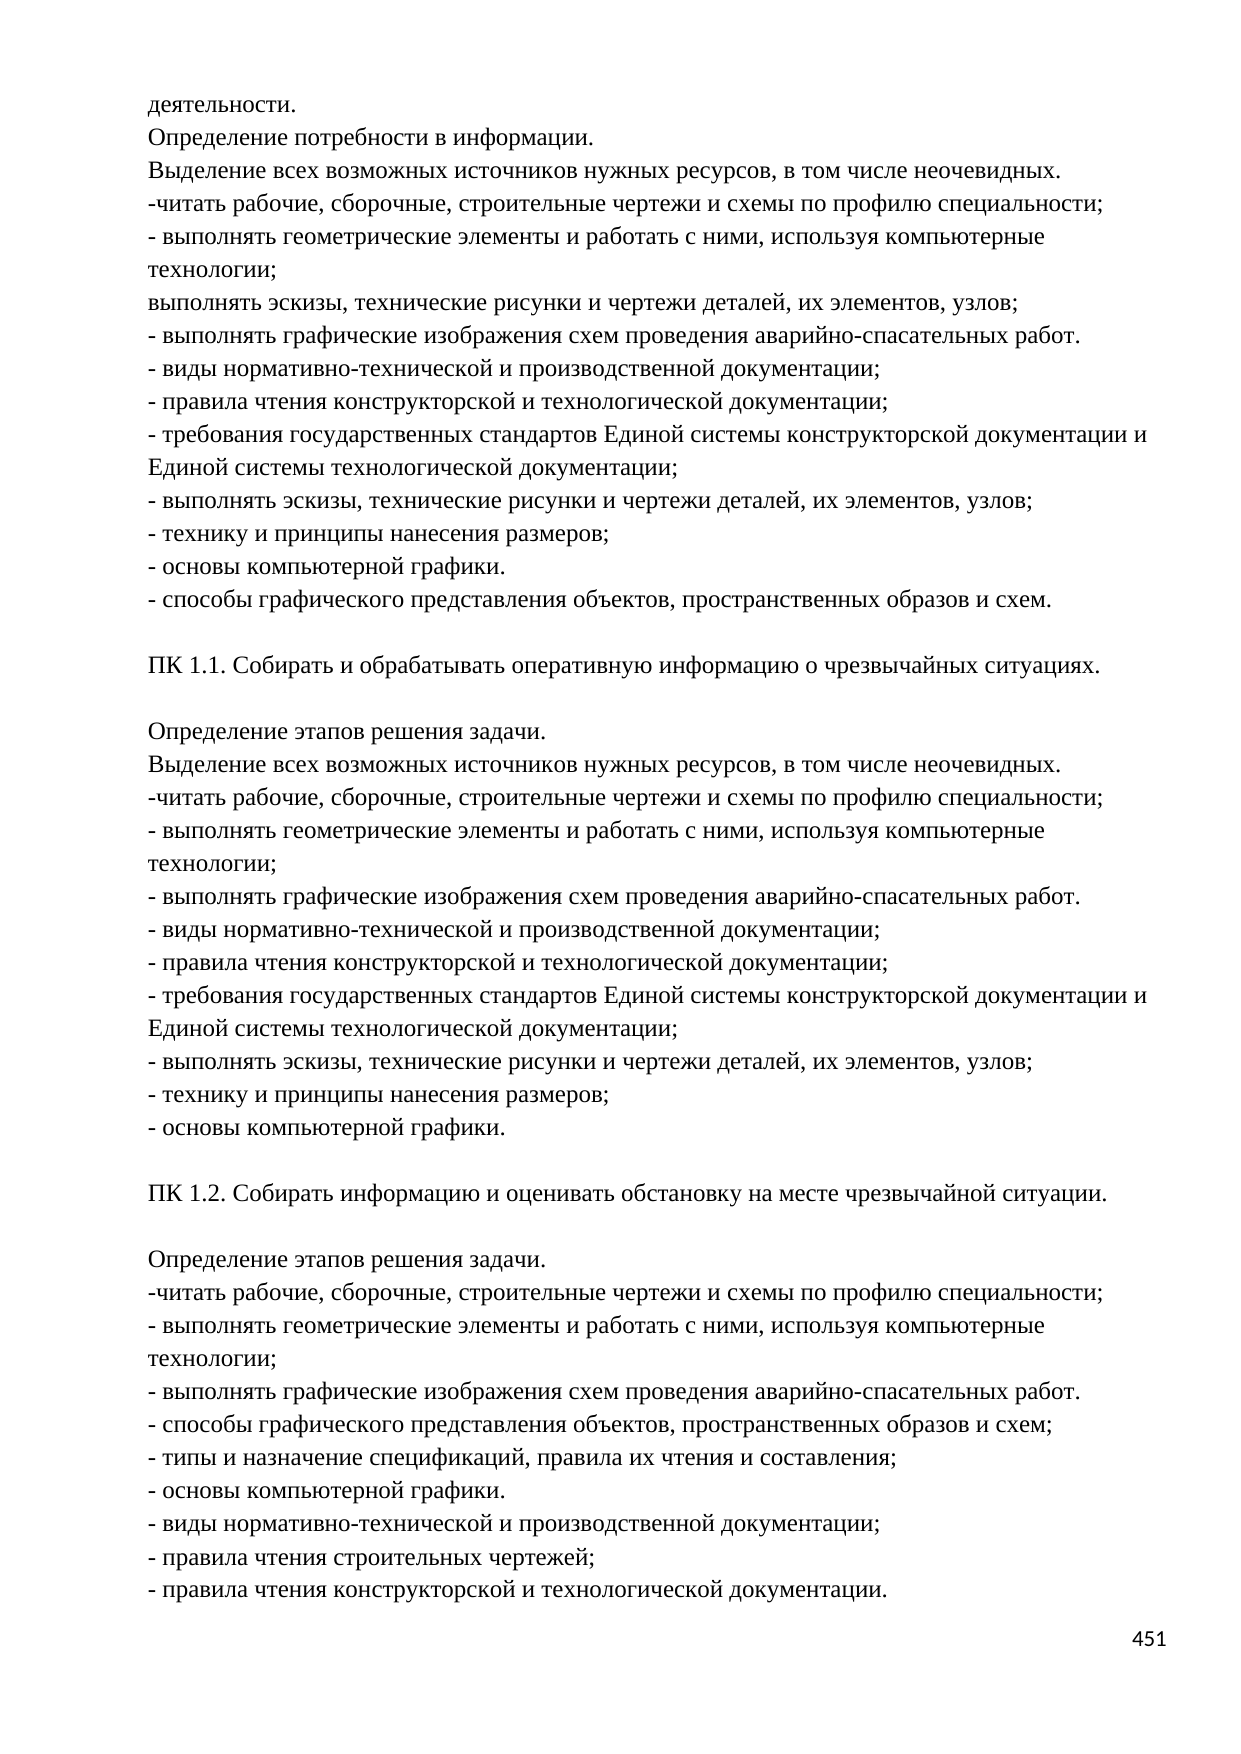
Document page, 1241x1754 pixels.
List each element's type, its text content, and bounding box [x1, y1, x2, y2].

text - выполнять графические изображения схем проведения аварийно-спасательных работ. [148, 320, 1167, 348]
text выполнять эскизы, технические рисунки и чертежи деталей, их элементов, узлов; [148, 287, 1167, 316]
text - технику и принципы нанесения размеров; [148, 1079, 1167, 1108]
text - правила чтения конструкторской и технологической документации; [148, 947, 1167, 976]
text Определение этапов решения задачи. [148, 1244, 1167, 1273]
text Определение этапов решения задачи. [148, 716, 1167, 745]
text Выделение всех возможных источников нужных ресурсов, в том числе неочевидных. [148, 155, 1167, 183]
text -читать рабочие, сборочные, строительные чертежи и схемы по профилю специальности; [148, 1277, 1167, 1306]
text - выполнять графические изображения схем проведения аварийно-спасательных работ. [148, 1376, 1167, 1405]
text - выполнять графические изображения схем проведения аварийно-спасательных работ. [148, 881, 1167, 910]
text - требования государственных стандартов Единой системы конструкторской документации и Единой системы технологической документации; [148, 980, 1167, 1042]
text - требования государственных стандартов Единой системы конструкторской документации и Единой системы технологической документации; [148, 419, 1167, 481]
text - правила чтения конструкторской и технологической документации. [148, 1574, 1167, 1603]
text - основы компьютерной графики. [148, 1476, 1167, 1504]
text -читать рабочие, сборочные, строительные чертежи и схемы по профилю специальности; [148, 188, 1167, 216]
text -читать рабочие, сборочные, строительные чертежи и схемы по профилю специальности; [148, 782, 1167, 811]
text - виды нормативно-технической и производственной документации; [148, 1508, 1167, 1537]
text - способы графического представления объектов, пространственных образов и схем. [148, 584, 1167, 613]
text - правила чтения строительных чертежей; [148, 1542, 1167, 1570]
text - выполнять эскизы, технические рисунки и чертежи деталей, их элементов, узлов; [148, 485, 1167, 514]
text - выполнять геометрические элементы и работать с ними, используя компьютерные технологии; [148, 815, 1167, 877]
text - типы и назначение спецификаций, правила их чтения и составления; [148, 1442, 1167, 1471]
text Определение потребности в информации. [148, 122, 1167, 150]
text - выполнять эскизы, технические рисунки и чертежи деталей, их элементов, узлов; [148, 1046, 1167, 1075]
text - виды нормативно-технической и производственной документации; [148, 353, 1167, 382]
text - технику и принципы нанесения размеров; [148, 518, 1167, 547]
text - основы компьютерной графики. [148, 551, 1167, 580]
text - основы компьютерной графики. [148, 1112, 1167, 1141]
text - способы графического представления объектов, пространственных образов и схем; [148, 1409, 1167, 1438]
text Выделение всех возможных источников нужных ресурсов, в том числе неочевидных. [148, 749, 1167, 778]
text ПК 1.1. Собирать и обрабатывать оперативную информацию о чрезвычайных ситуациях. [148, 650, 1167, 679]
text - правила чтения конструкторской и технологической документации; [148, 386, 1167, 414]
text ПК 1.2. Собирать информацию и оценивать обстановку на месте чрезвычайной ситуации. [148, 1178, 1167, 1207]
text - виды нормативно-технической и производственной документации; [148, 914, 1167, 943]
text - выполнять геометрические элементы и работать с ними, используя компьютерные технологии; [148, 1310, 1167, 1372]
text - выполнять геометрические элементы и работать с ними, используя компьютерные технологии; [148, 221, 1167, 282]
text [148, 89, 1167, 117]
